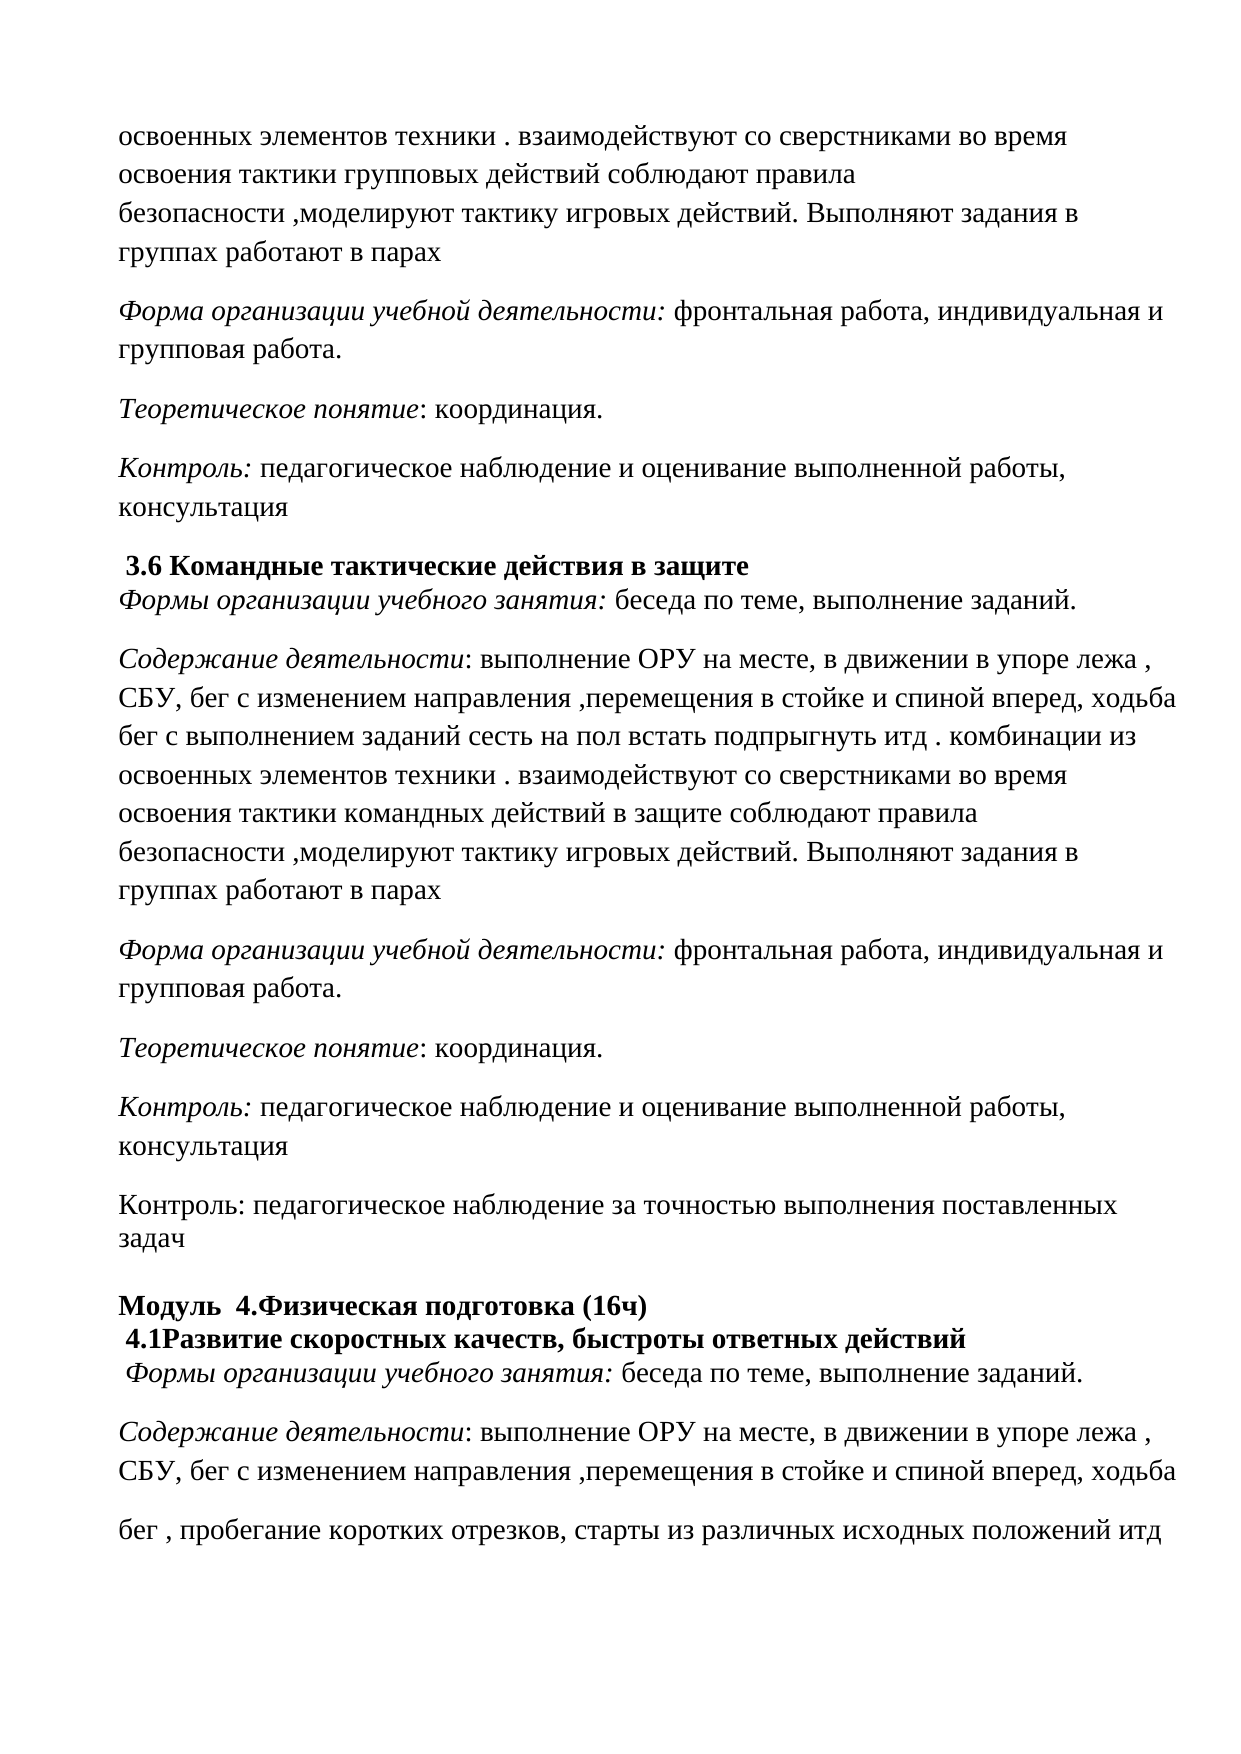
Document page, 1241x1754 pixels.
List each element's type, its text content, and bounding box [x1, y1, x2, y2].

text 4.1Развитие скоростных качеств, быстроты ответных действий [118, 1321, 1133, 1355]
text Форма организации учебной деятельности: фронтальная работа, индивидуальная и групповая работа. [118, 293, 1181, 365]
text Контроль: педагогическое наблюдение за точностью выполнения поставленных задач [118, 1187, 1133, 1254]
text Содержание деятельности: выполнение ОРУ на месте, в движении в упоре лежа , СБУ, бег с изменением направления ,перемещения в стойке и спиной вперед, ходьба бег с выполнением заданий сесть на пол встать подпрыгнуть итд . комбинации из освоенных элементов техники . взаимодействуют со сверстниками во время освоения тактики командных действий в защите соблюдают правила безопасности ,моделируют тактику игровых действий. Выполняют задания в группах работают в парах [118, 641, 1181, 906]
text Контроль: педагогическое наблюдение и оценивание выполненной работы, консультация [118, 1089, 1181, 1161]
text Форма организации учебной деятельности: фронтальная работа, индивидуальная и групповая работа. [118, 932, 1181, 1004]
text 3.6 Командные тактические действия в защите [118, 548, 1133, 582]
text Контроль: педагогическое наблюдение и оценивание выполненной работы, консультация [118, 450, 1181, 522]
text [118, 118, 1181, 267]
text Теоретическое понятие: координация. [118, 1030, 1181, 1063]
text Теоретическое понятие: координация. [118, 391, 1181, 424]
text Модуль 4.Физическая подготовка (16ч) [118, 1288, 1133, 1321]
text Формы организации учебного занятия: беседа по теме, выполнение заданий. [118, 1355, 1181, 1388]
text бег , пробегание коротких отрезков, старты из различных исходных положений итд [118, 1512, 1181, 1546]
text Формы организации учебного занятия: беседа по теме, выполнение заданий. [118, 582, 1181, 615]
